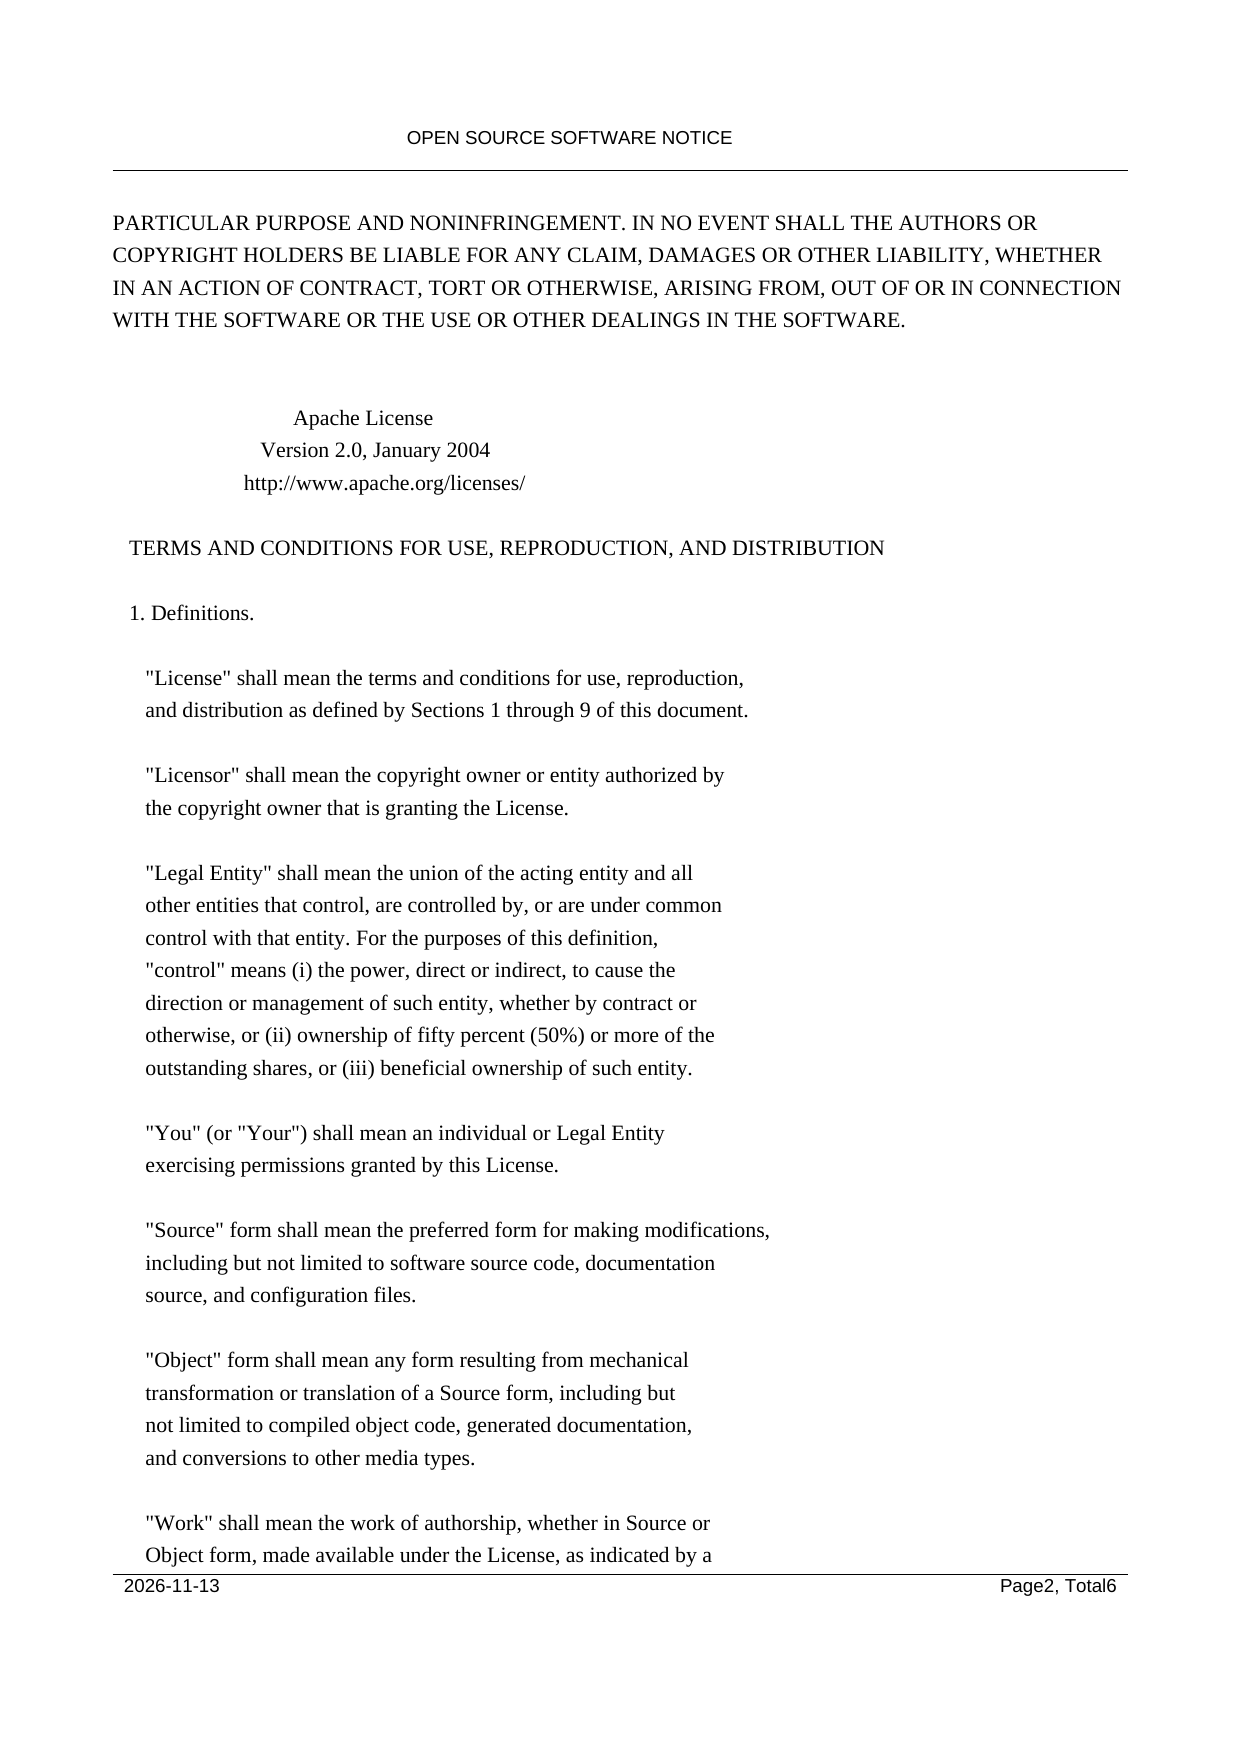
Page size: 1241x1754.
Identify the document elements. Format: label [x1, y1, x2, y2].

text [112, 206, 1128, 1571]
